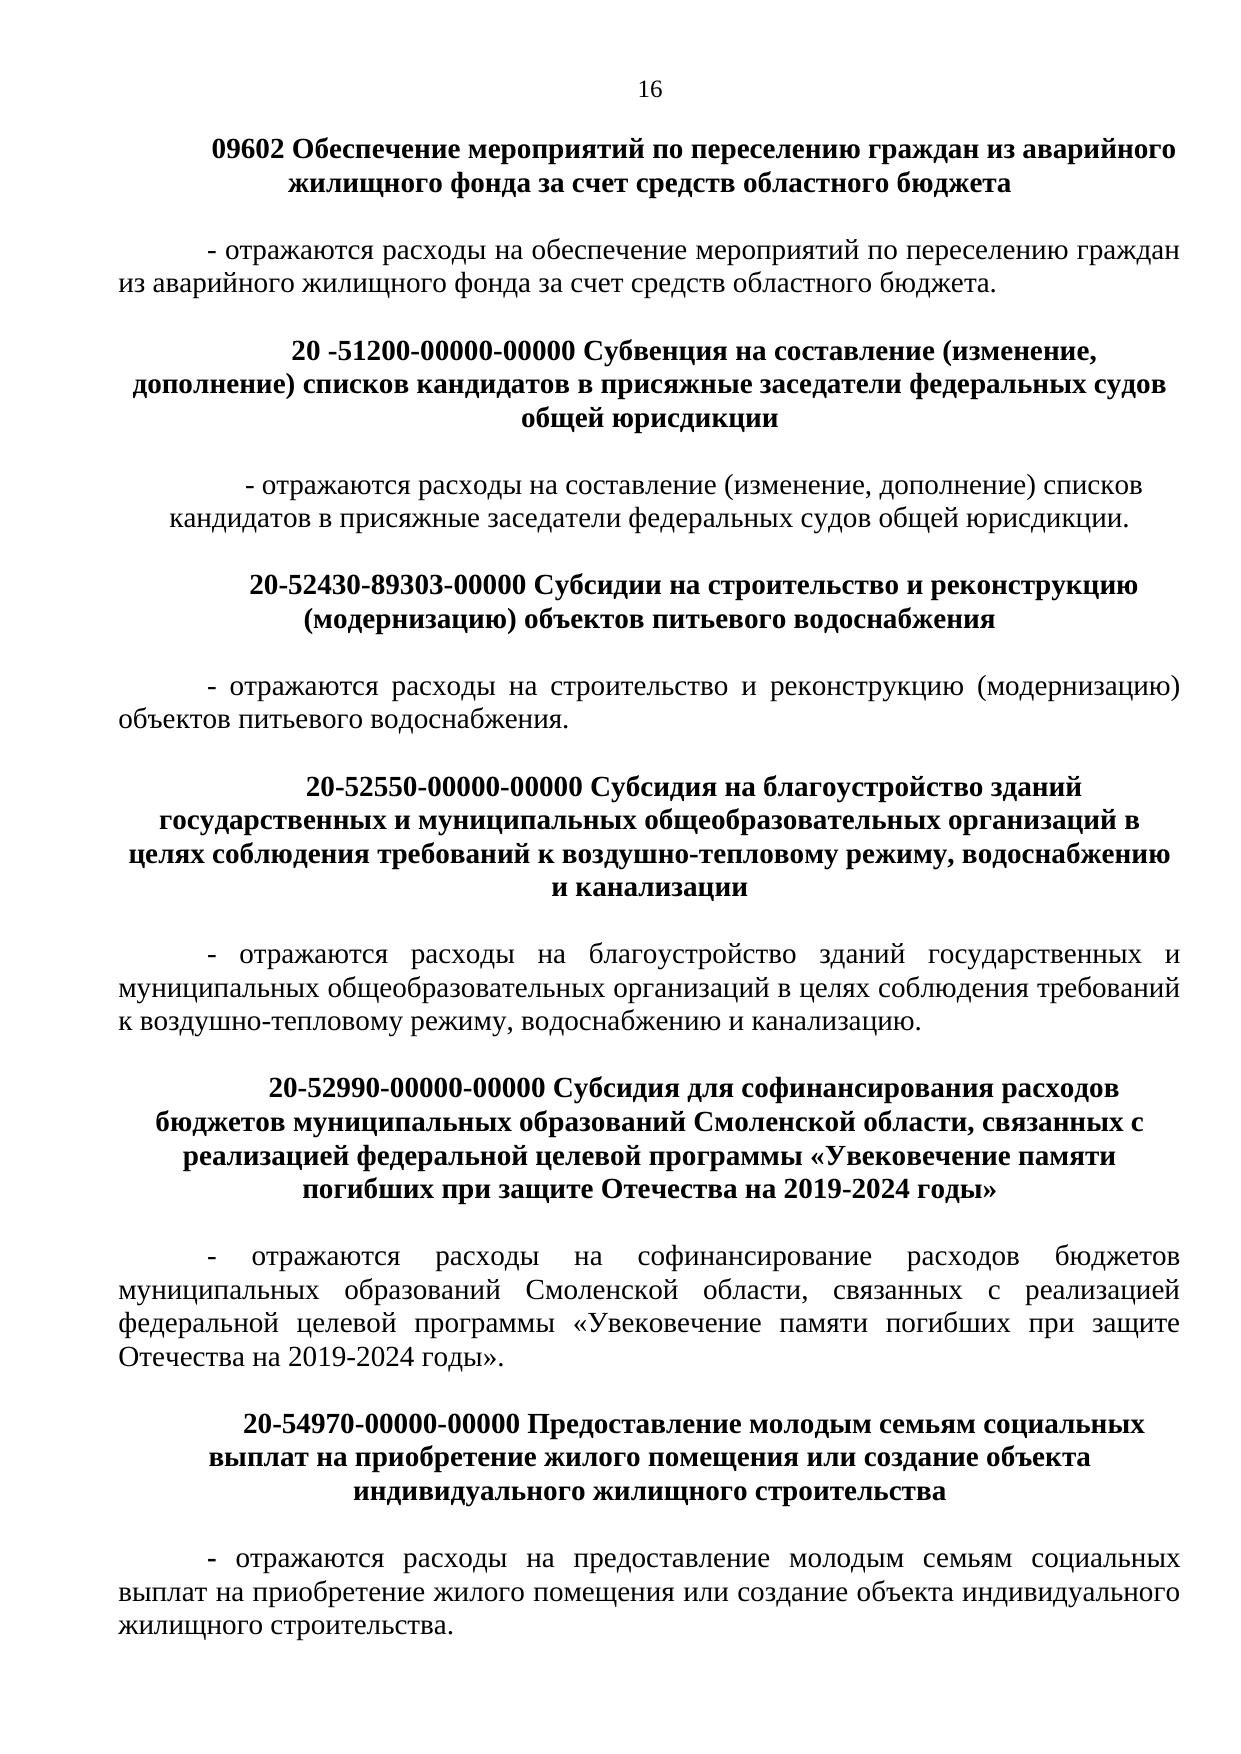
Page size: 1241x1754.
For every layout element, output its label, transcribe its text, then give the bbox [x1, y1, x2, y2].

text - отражаются расходы на строительство и реконструкцию (модернизацию) объектов питьевого водоснабжения. [118, 668, 1181, 735]
text - отражаются расходы на благоустройство зданий государственных и муниципальных общеобразовательных организаций в целях соблюдения требований к воздушно-тепловому режиму, водоснабжению и канализацию. [118, 936, 1181, 1037]
text - отражаются расходы на предоставление молодым семьям социальных выплат на приобретение жилого помещения или создание объекта индивидуального жилищного строительства. [118, 1540, 1181, 1641]
text 20-52550-00000-00000 Субсидия на благоустройство зданий государственных и муниципальных общеобразовательных организаций в целях соблюдения требований к воздушно-тепловому режиму, водоснабжению и канализации [118, 769, 1181, 903]
text 20 -51200-00000-00000 Субвенция на составление (изменение, дополнение) списков кандидатов в присяжные заседатели федеральных судов общей юрисдикции [118, 333, 1181, 433]
text - отражаются расходы на обеспечение мероприятий по переселению граждан из аварийного жилищного фонда за счет средств областного бюджета. [118, 232, 1181, 299]
text - отражаются расходы на софинансирование расходов бюджетов муниципальных образований Смоленской области, связанных с реализацией федеральной целевой программы «Увековечение памяти погибших при защите Отечества на 2019-2024 годы». [118, 1238, 1181, 1372]
text - отражаются расходы на составление (изменение, дополнение) списков кандидатов в присяжные заседатели федеральных судов общей юрисдикции. [118, 467, 1181, 534]
text 20-54970-00000-00000 Предоставление молодым семьям социальных выплат на приобретение жилого помещения или создание объекта индивидуального жилищного строительства [118, 1406, 1181, 1507]
text 20-52990-00000-00000 Субсидия для софинансирования расходов бюджетов муниципальных образований Смоленской области, связанных с реализацией федеральной целевой программы «Увековечение памяти погибших при защите Отечества на 2019-2024 годы» [118, 1071, 1181, 1205]
text 09602 Обеспечение мероприятий по переселению граждан из аварийного жилищного фонда за счет средств областного бюджета [118, 131, 1181, 198]
text 20-52430-89303-00000 Субсидии на строительство и реконструкцию (модернизацию) объектов питьевого водоснабжения [118, 567, 1181, 634]
